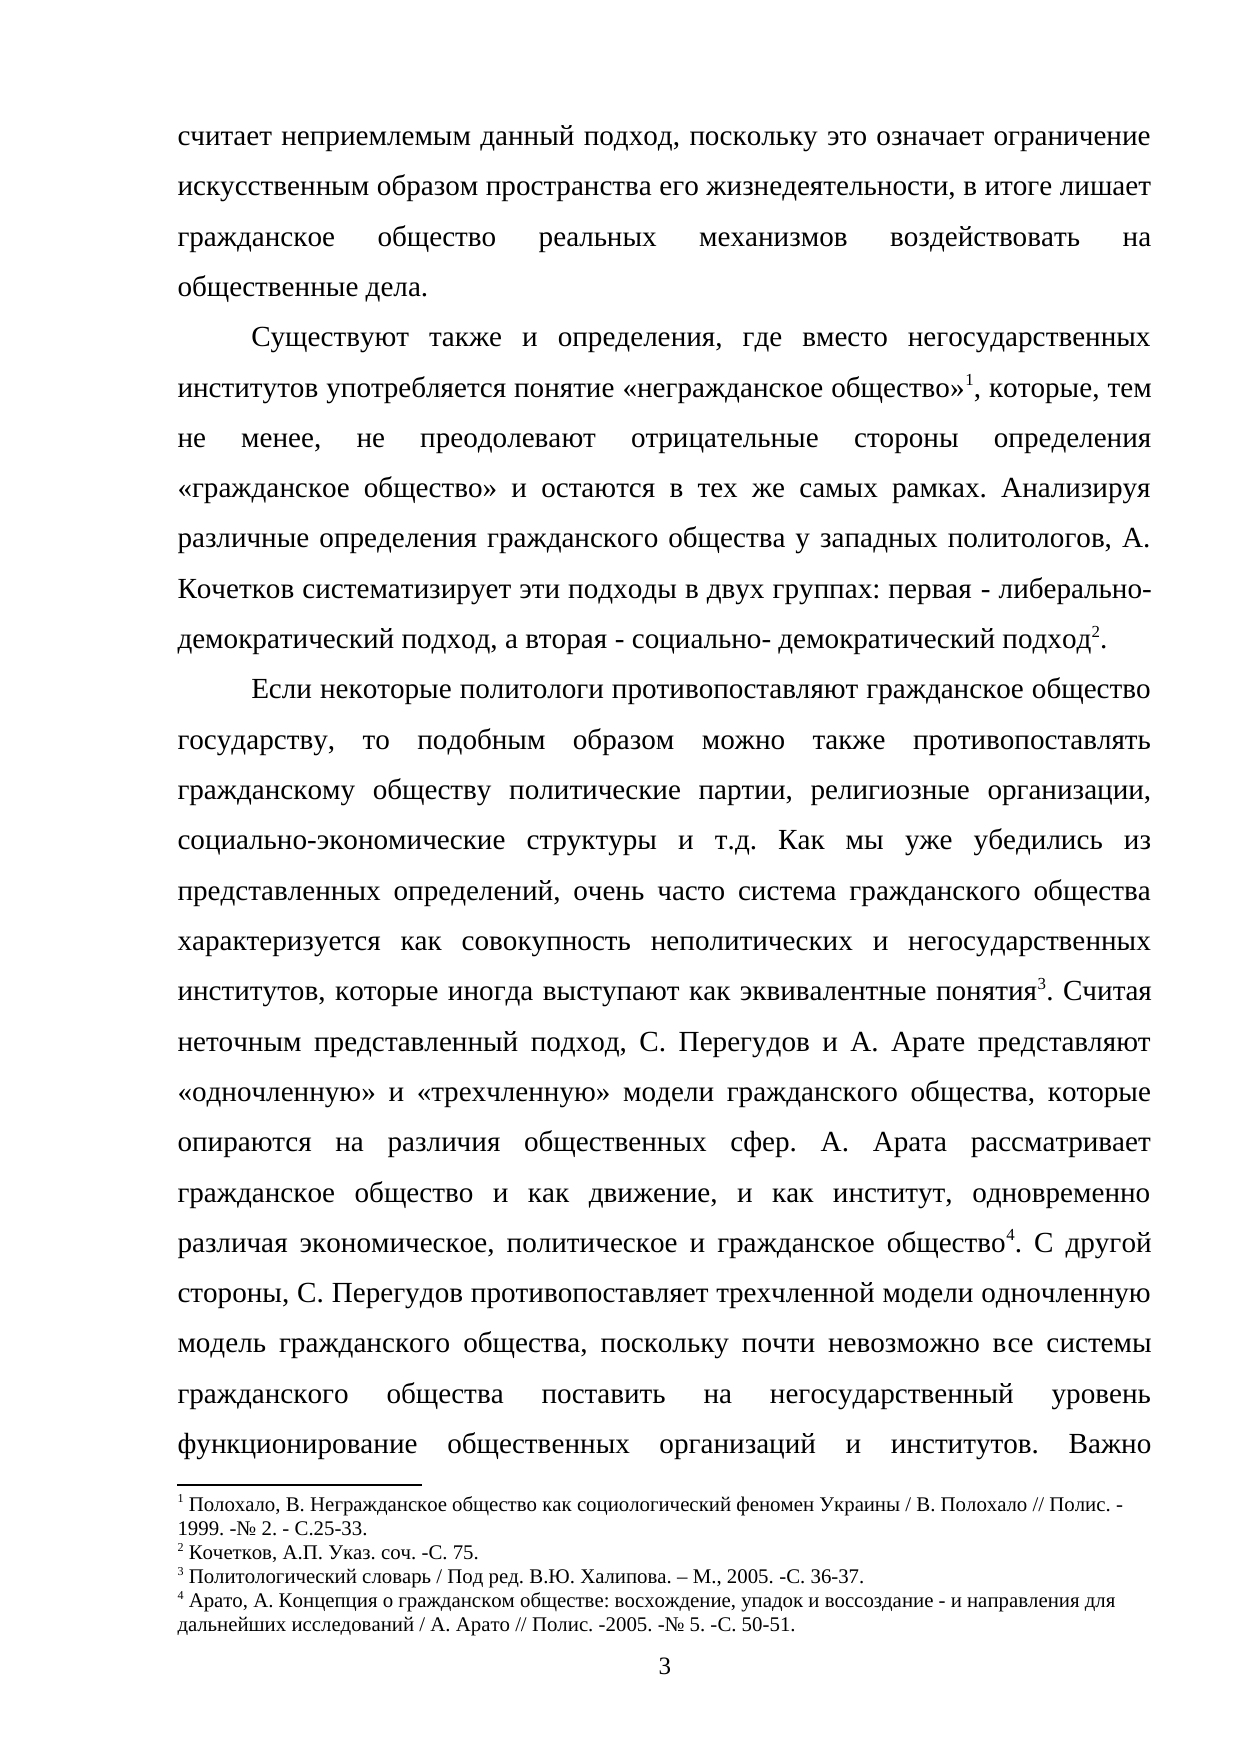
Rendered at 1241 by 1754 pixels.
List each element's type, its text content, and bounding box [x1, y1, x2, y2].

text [177, 118, 1152, 303]
text Существуют также и определения, где вместо негосударственных институтов употребляется понятие «негражданское общество», которые, тем не менее, не преодолевают отрицательные стороны определения «гражданское общество» и остаются в тех же самых рамках. Анализируя различные определения гражданского общества у западных политологов, А. Кочетков систематизирует эти подходы в двух группах: первая - либерально-демократический подход, а вторая - социально- демократический подход. [177, 319, 1152, 655]
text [177, 672, 1152, 1460]
